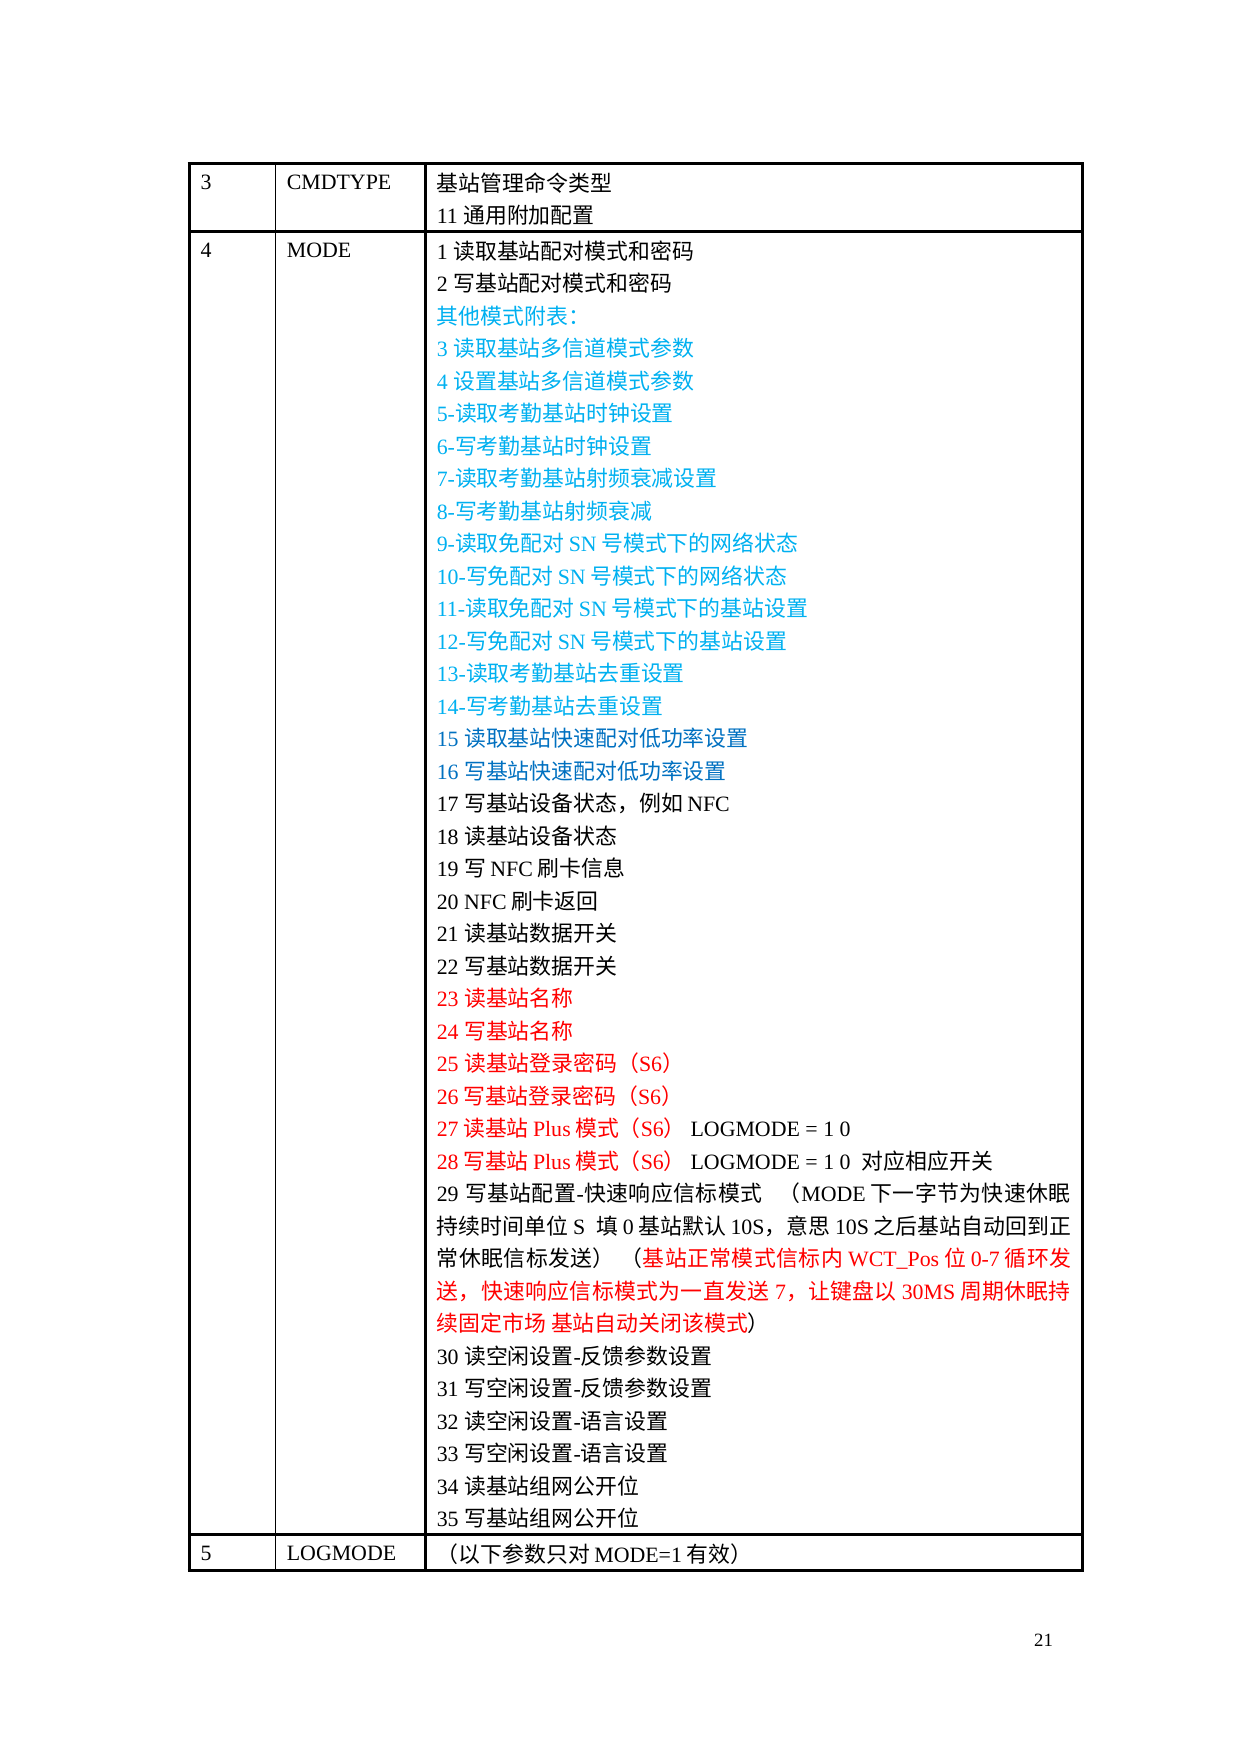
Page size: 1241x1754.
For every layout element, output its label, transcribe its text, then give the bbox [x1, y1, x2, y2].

table_cell LOGMODE [276, 1536, 424, 1569]
table_cell 基站管理命令类型 11 通用附加配置 [427, 165, 1081, 230]
table_cell 3 [191, 165, 275, 230]
table_cell 1 读取基站配对模式和密码 2 写基站配对模式和密码 其他模式附表： 3 读取基站多信道模式参数 4 设置基站多信道模式参数 5-读取考勤基站时钟设置 6-写考勤基站时钟设置 7-读取考勤基站射频衰减设置 8-写考勤基站射频衰减 9-读取免配对SN号模式下的网络状态 10-写免配对SN号模式下的网络状态 11-读取免配对SN号模式下的基站设置 12-写免配对SN号模式下的基站设置 13-读取考勤基站去重设置 14-写考勤基站去重设置 15 读取基站快速配对低功率设置 16 写基站快速配对低功率设置 17 写基站设备状态，例如NFC 18 读基站设备状态 19 写NFC刷卡信息 20 NFC刷卡返回 21 读基站数据开关 22 写基站数据开关 23 读基站名称 24 写基站名称 25 读基站登录密码（S6） 26写基站登录密码（S6） 27读基站Plus模式（S6） LOGMODE = 1 0 28写基站Plus模式（S6） LOGMODE = 1 0 对应相应开关 29 写基站配置-快速响应信标模式 （MODE下一字节为快速休眠持续时间单位S 填0基站默认10S，意思10S之后基站自动回到正常休眠信标发送） （基站正常模式信标内WCT_Pos位0-7循环发送，快速响应信标模式为一直发送7，让键盘以30MS周期休眠持续固定市场 基站自动关闭该模式） 30 读空闲设置-反馈参数设置 31 写空闲设置-反馈参数设置 32 读空闲设置-语言设置 33 写空闲设置-语言设置 34 读基站组网公开位 35 写基站组网公开位 [427, 233, 1081, 1533]
table_cell MODE [276, 233, 424, 1533]
picture [436, 377, 443, 386]
table_cell CMDTYPE [276, 165, 424, 230]
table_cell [427, 1536, 1081, 1569]
table_cell 5 [191, 1536, 275, 1569]
table_cell 4 [191, 233, 275, 1533]
